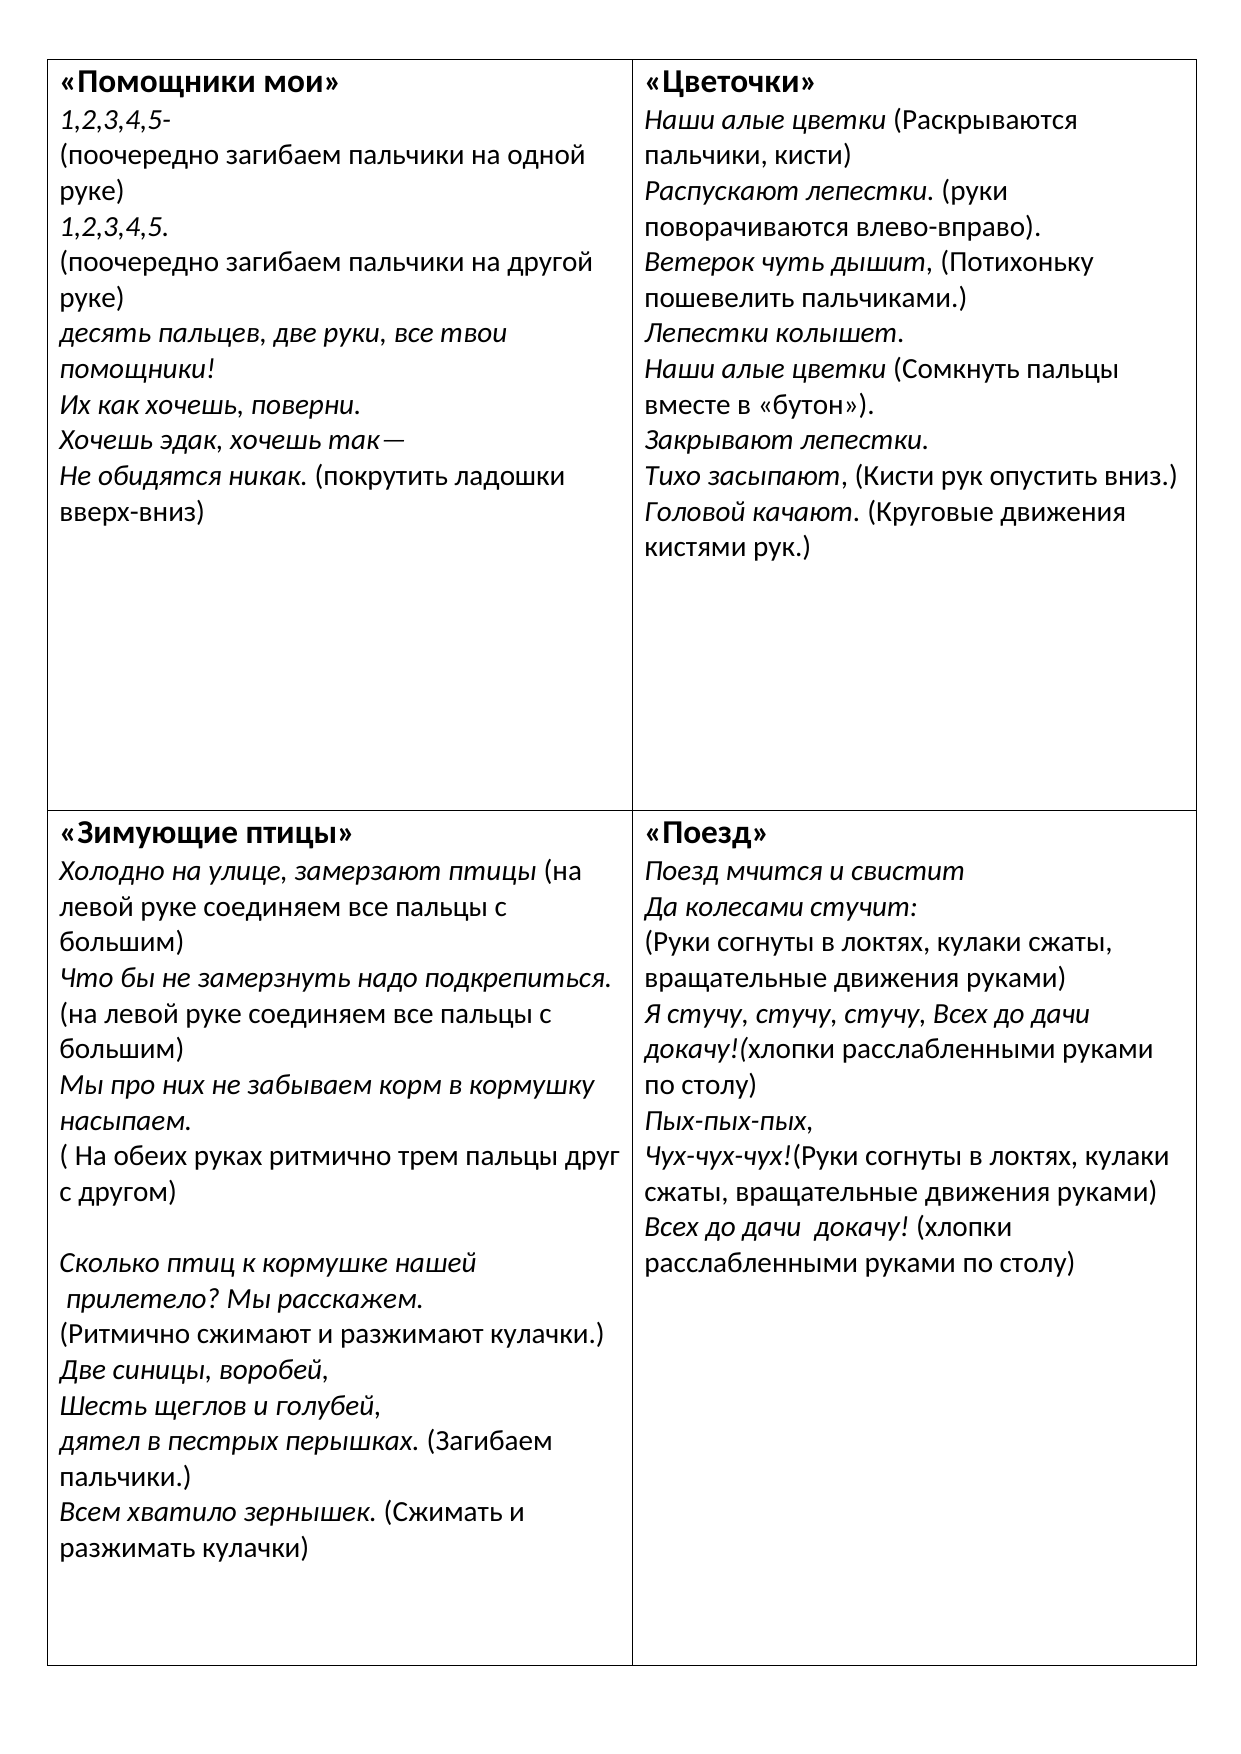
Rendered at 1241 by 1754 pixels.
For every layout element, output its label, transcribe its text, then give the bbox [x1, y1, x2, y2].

table_cell «Помощники мои» 1,2,3,4,5- (поочередно загибаем пальчики на одной руке) 1,2,3,4,5. (поочередно загибаем пальчики на другой руке) десять пальцев, две руки, все твои помощники! Их как хочешь, поверни. Хочешь эдак, хочешь так ─ Не обидятся никак. (покрутить ладошки вверх-вниз) [48, 60, 632, 810]
table_cell «Зимующие птицы» Холодно на улице, замерзают птицы (на левой руке соединяем все пальцы с большим) Что бы не замерзнуть надо подкрепиться. (на левой руке соединяем все пальцы с большим) Мы про них не забываем корм в кормушку насыпаем. ( На обеих руках ритмично трем пальцы друг с другом) Сколько птиц к кормушке нашей прилетело? Мы расскажем. (Ритмично сжимают и разжимают кулачки.) Две синицы, воробей, Шесть щеглов и голубей, дятел в пестрых перышках. (Загибаем пальчики.) Всем хватило зернышек. (Сжимать и разжимать кулачки) [48, 811, 632, 1665]
table_cell «Поезд» Поезд мчится и свистит Да колесами стучит: (Руки согнуты в локтях, кулаки сжаты, вращательные движения руками) Я стучу, стучу, стучу, Всех до дачи докачу!(хлопки расслабленными руками по столу) Пых-пых-пых, Чух-чух-чух!(Руки согнуты в локтях, кулаки сжаты, вращательные движения руками) Всех до дачи докачу! (хлопки расслабленными руками по столу) [633, 811, 1196, 1665]
table_cell «Цветочки» Наши алые цветки (Раскрываются пальчики, кисти) Распускают лепестки. (руки поворачиваются влево-вправо). Ветерок чуть дышит, (Потихоньку пошевелить пальчиками.) Лепестки колышет. Наши алые цветки (Сомкнуть пальцы вместе в «бутон»). Закрывают лепестки. Тихо засыпают, (Кисти рук опустить вниз.) Головой качают. (Круговые движения кистями рук.) [633, 60, 1196, 810]
